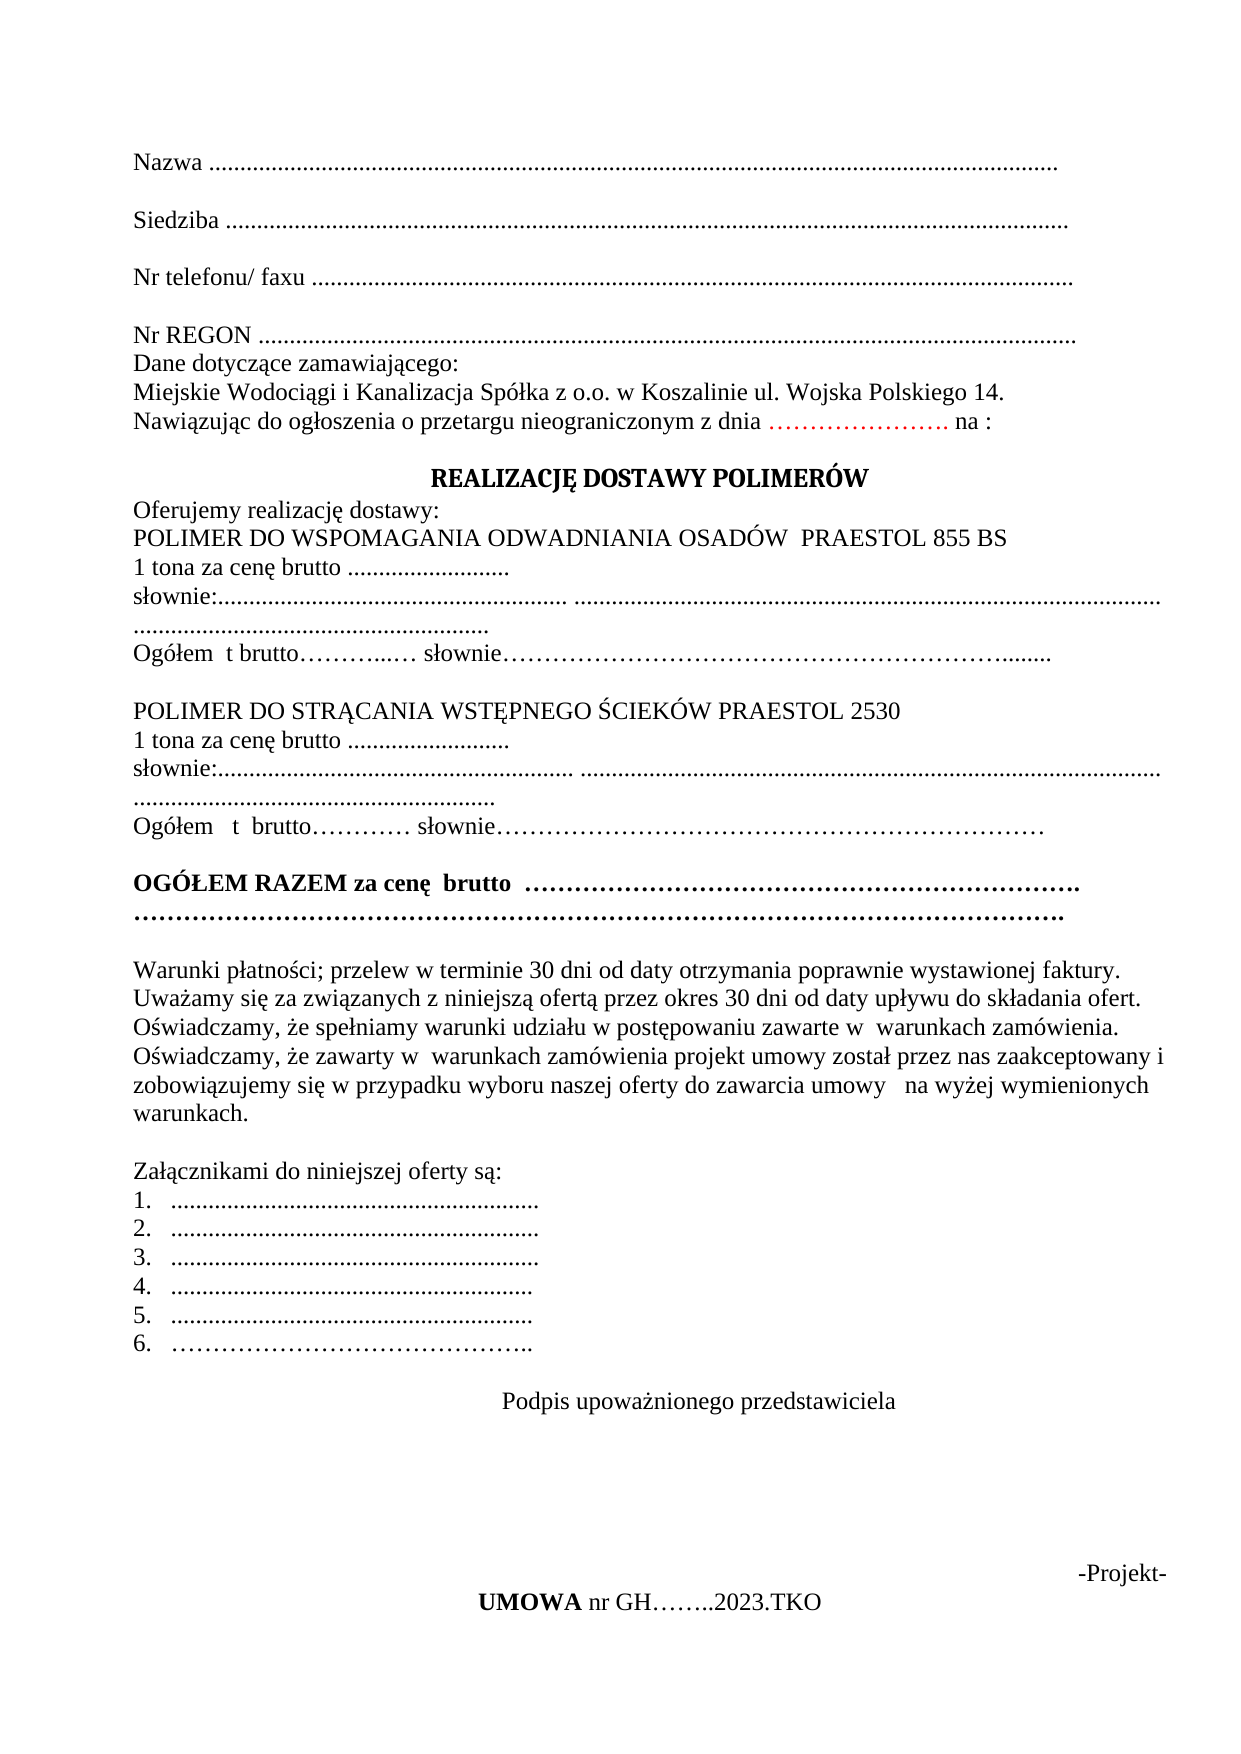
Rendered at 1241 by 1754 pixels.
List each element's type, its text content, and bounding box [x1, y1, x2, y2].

text Oświadczamy, że zawarty w warunkach zamówienia projekt umowy został przez nas zaakceptowany i zobowiązujemy się w przypadku wyboru naszej oferty do zawarcia umowy na wyżej wymienionych warunkach. [133, 1041, 1167, 1127]
text Siedziba ....................................................................................................................................... [133, 205, 1167, 233]
text OGÓŁEM RAZEM za cenę brutto …………………………………………………………. [133, 868, 1167, 897]
subtitle REALIZACJĘ DOSTAWY POLIMERÓW [133, 463, 1167, 495]
list ........................................................... [133, 1185, 1167, 1213]
list ........................................................... [133, 1213, 1167, 1242]
text Podpis upoważnionego przedstawiciela [502, 1386, 1167, 1415]
text Nr telefonu/ faxu .......................................................................................................................... [133, 262, 1167, 291]
text Załącznikami do niniejszej oferty są: [133, 1156, 1167, 1185]
text POLIMER DO WSPOMAGANIA ODWADNIANIA OSADÓW PRAESTOL 855 BS 1 tona za cenę brutto .......................... słownie:........................................................ ....................................................................................................................................................... Ogółem t brutto………...… słownie……………………………………………………........ [133, 523, 1167, 667]
text …………………………………………………………………………………………………. [133, 897, 1167, 926]
text Uważamy się za związanych z niniejszą ofertą przez okres 30 dni od daty upływu do składania ofert. [133, 983, 1167, 1012]
text Nawiązując do ogłoszenia o przetargu nieograniczonym z dnia …………………. na : [133, 406, 1167, 435]
list .......................................................... [133, 1300, 1167, 1328]
text POLIMER DO STRĄCANIA WSTĘPNEGO ŚCIEKÓW PRAESTOL 2530 1 tona za cenę brutto .......................... słownie:......................................................... ....................................................................................................................................................... Ogółem t brutto………… słownie………………………………………………………… [133, 696, 1167, 840]
text Warunki płatności; przelew w terminie 30 dni od daty otrzymania poprawnie wystawionej faktury. [133, 955, 1167, 983]
text UMOWA nr GH……..2023.TKO [133, 1587, 1167, 1616]
list …………………………………….. [133, 1328, 1167, 1357]
list .......................................................... [133, 1271, 1167, 1300]
text Dane dotyczące zamawiającego: [133, 348, 1167, 377]
text Oferujemy realizację dostawy: [133, 495, 1167, 523]
text -Projekt- [133, 1558, 1167, 1587]
text Oświadczamy, że spełniamy warunki udziału w postępowaniu zawarte w warunkach zamówienia. [133, 1012, 1167, 1041]
text Nr REGON ................................................................................................................................... [133, 320, 1167, 348]
text Miejskie Wodociągi i Kanalizacja Spółka z o.o. w Koszalinie ul. Wojska Polskiego 14. [133, 377, 1167, 406]
text Nazwa ........................................................................................................................................ [133, 147, 1167, 176]
list ........................................................... [133, 1242, 1167, 1271]
